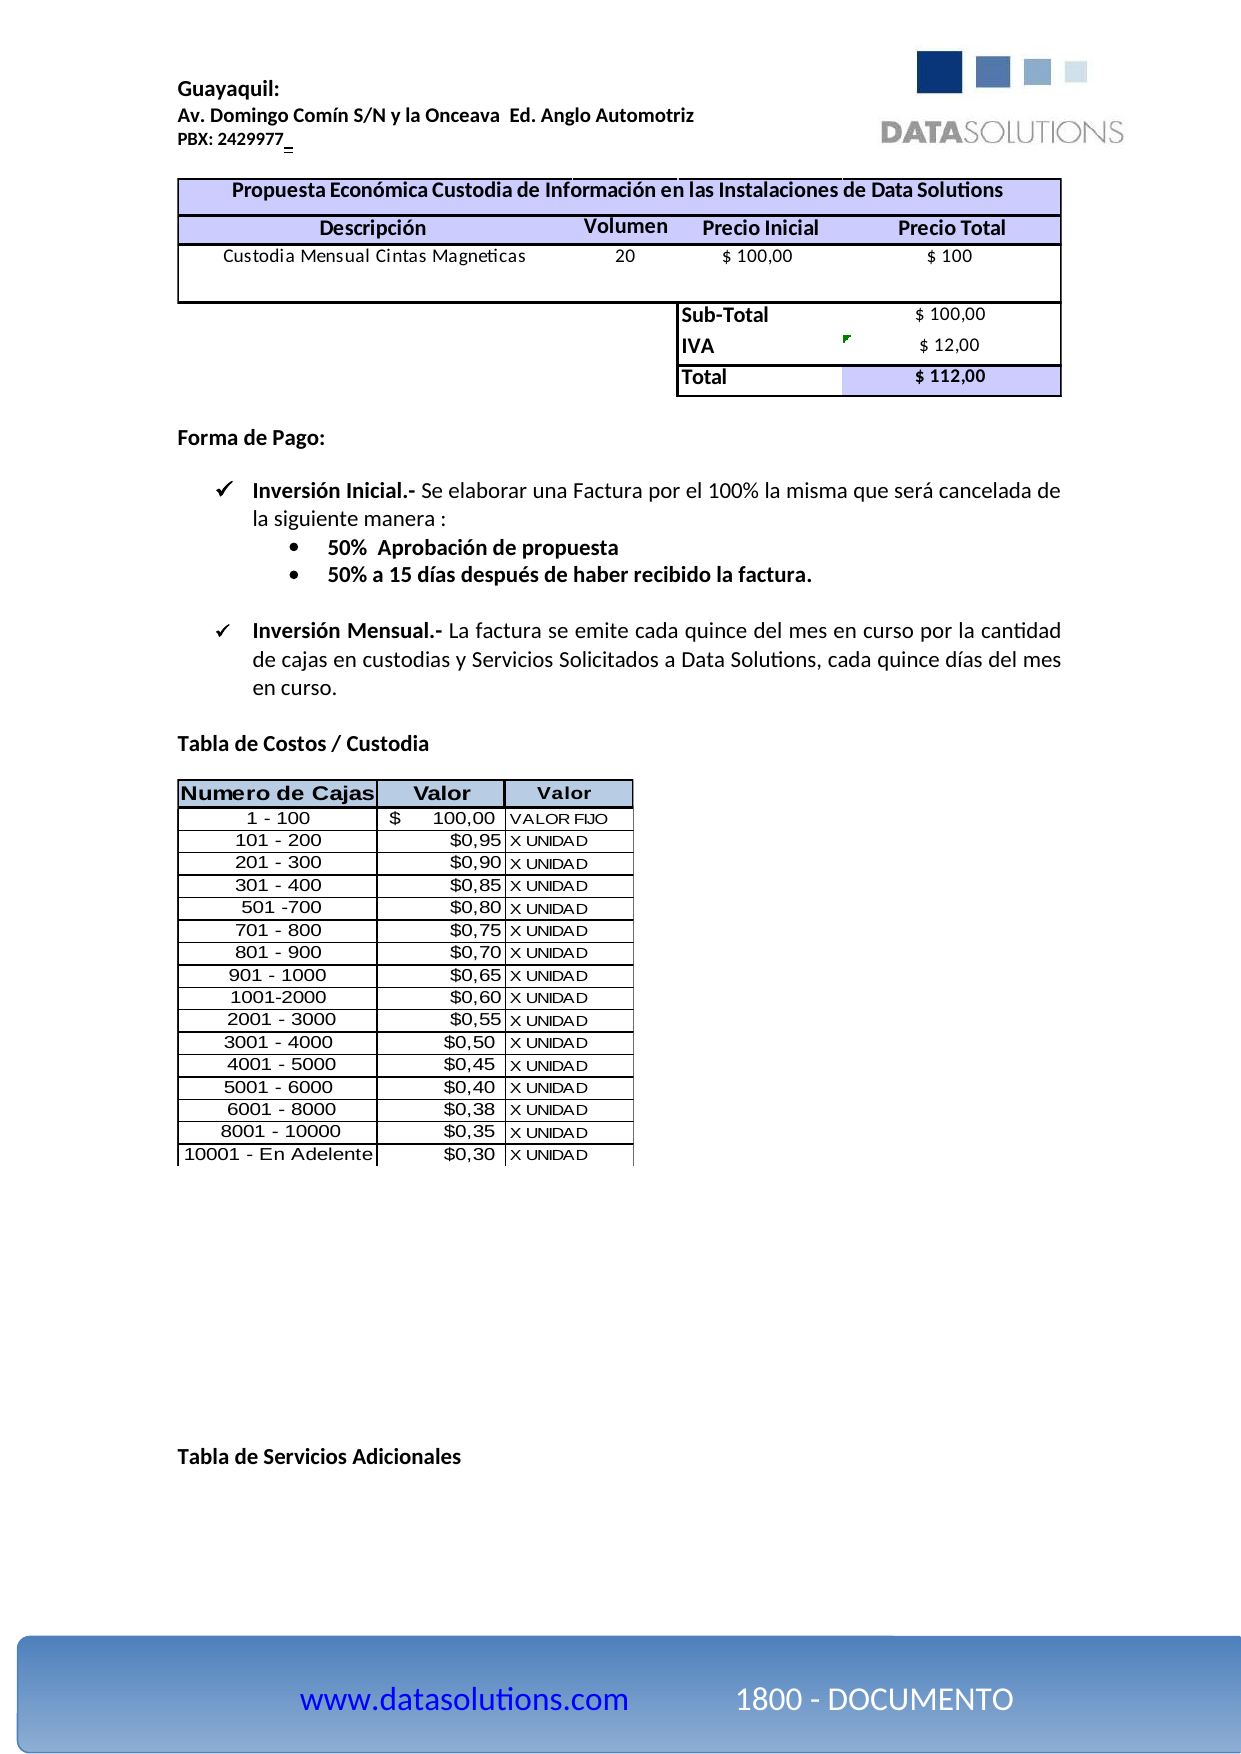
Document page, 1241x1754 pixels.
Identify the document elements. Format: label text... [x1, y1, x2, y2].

list 50% Aprobación de propuesta [290, 533, 1063, 561]
text Forma de Pago: [177, 423, 1063, 451]
text Tabla de Servicios Adicionales [177, 1442, 1063, 1470]
list 50% a 15 días después de haber recibido la factura. [290, 561, 1063, 589]
text Tabla de Costos / Custodia [177, 729, 1063, 757]
list Inversión Mensual.- La factura se emite cada quince del mes en curso por la cantidad de cajas en custodias y Servicios Solicitados a Data Solutions, cada quince días del mes en curso. [215, 617, 1063, 701]
list Inversión Inicial.- Se elaborar una Factura por el 100% la misma que será cancelada de la siguiente manera : [215, 477, 1063, 533]
picture [846, 31, 1166, 163]
